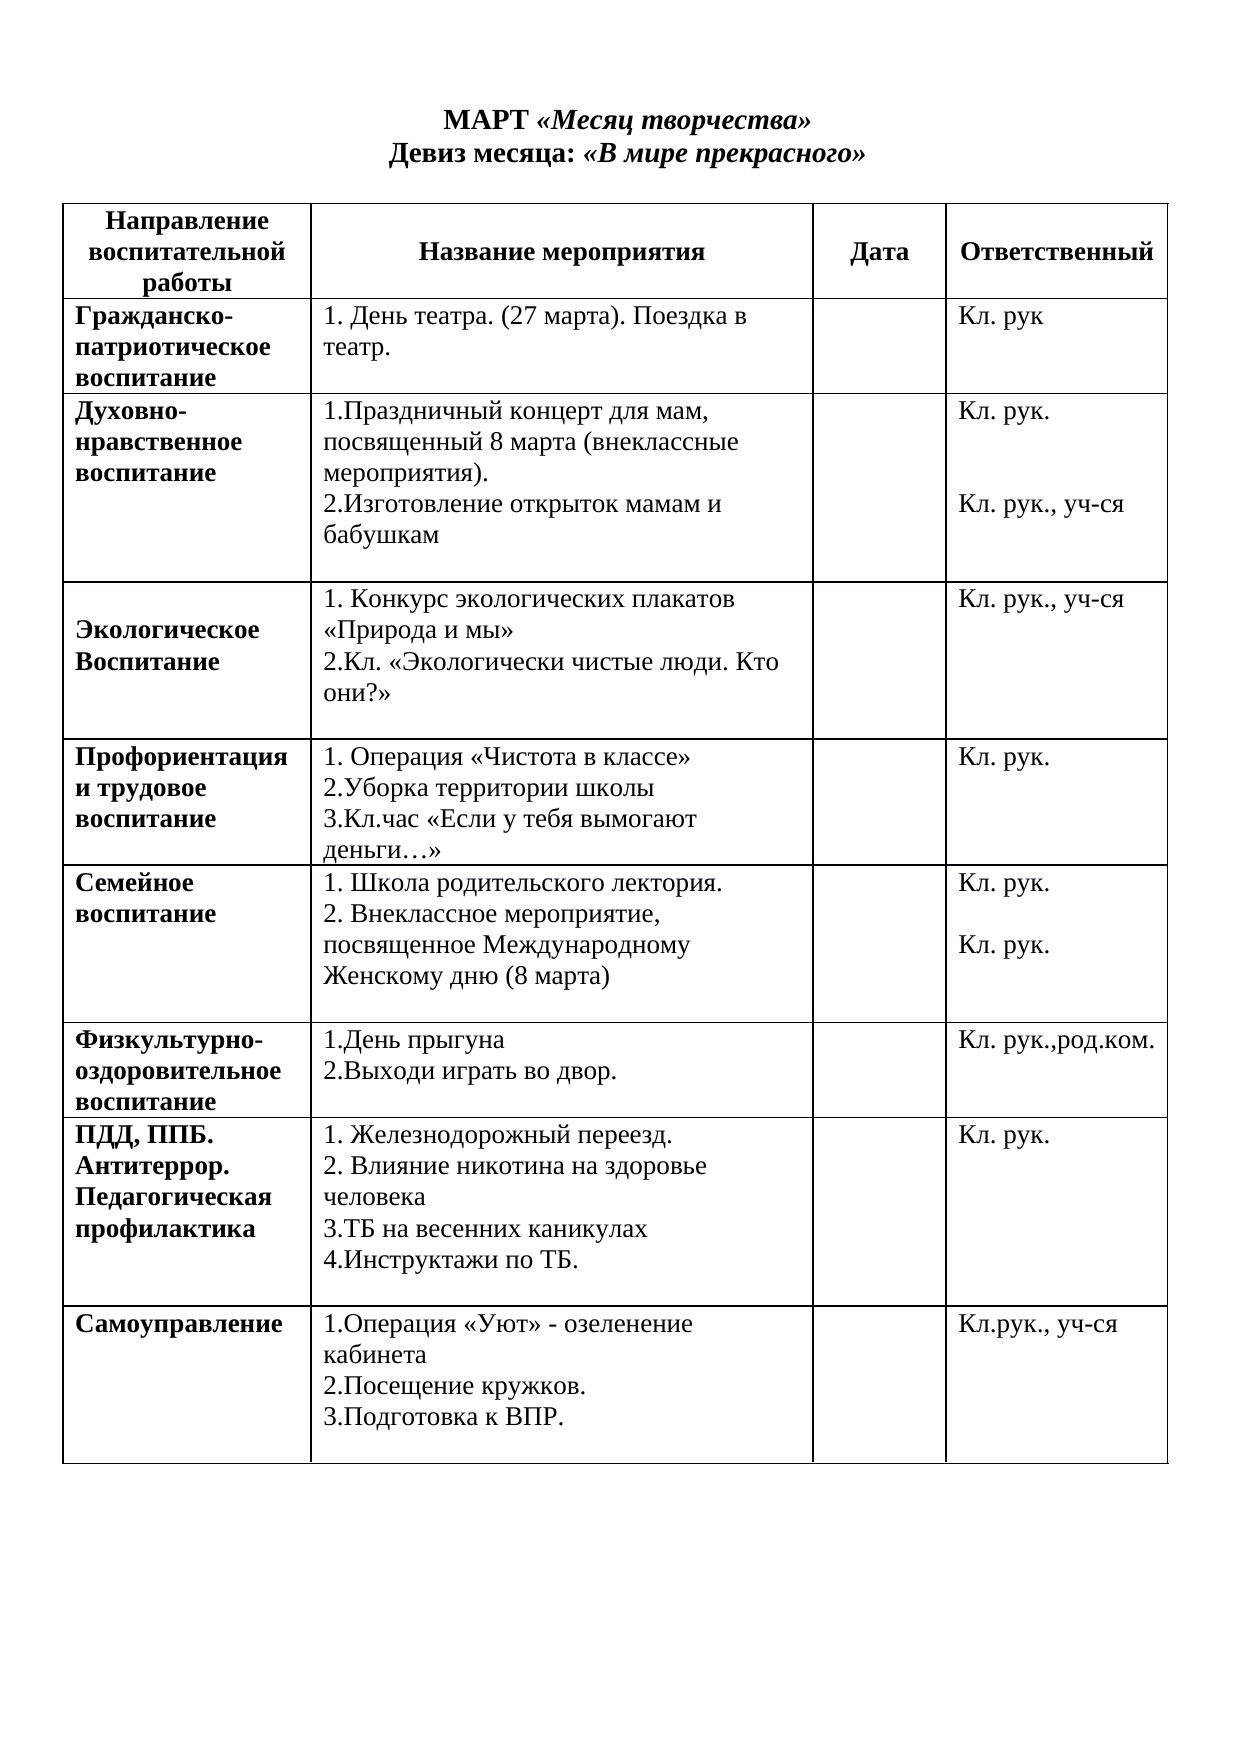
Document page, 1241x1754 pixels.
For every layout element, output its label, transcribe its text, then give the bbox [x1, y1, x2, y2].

table_cell Кл.рук., уч-ся [947, 1307, 1167, 1462]
table_cell [814, 1023, 945, 1117]
table_cell [814, 394, 945, 581]
table_cell Семейное воспитание [64, 866, 310, 1022]
table_cell Кл. рук. Кл. рук. [947, 866, 1167, 1022]
table_cell 1.Праздничный концерт для мам, посвященный 8 марта (внеклассные мероприятия). 2.Изготовление открыток мамам и бабушкам [312, 394, 812, 581]
table_cell Гражданско-патриотическое воспитание [64, 299, 310, 392]
table_header Направление воспитательной работы [64, 204, 310, 297]
table_cell Профориентация и трудовое воспитание [64, 740, 310, 864]
table_cell Кл. рук. Кл. рук., уч-ся [947, 394, 1167, 581]
table_cell 1.Операция «Уют» - озеленение кабинета 2.Посещение кружков. 3.Подготовка к ВПР. [312, 1307, 812, 1462]
table_cell [814, 740, 945, 864]
text Девиз месяца: «В мире прекрасного» [74, 135, 1181, 169]
table_cell 1. День театра. (27 марта). Поездка в театр. [312, 299, 812, 392]
table_cell [814, 1307, 945, 1462]
table_cell Экологическое Воспитание [64, 583, 310, 738]
table_cell Кл. рук., уч-ся [947, 583, 1167, 738]
table_cell Кл. рук [947, 299, 1167, 392]
table_cell 1. Конкурс экологических плакатов «Природа и мы» 2.Кл. «Экологически чистые люди. Кто они?» [312, 583, 812, 738]
table_cell Кл. рук. [947, 740, 1167, 864]
table_cell 1.День прыгуна 2.Выходи играть во двор. [312, 1023, 812, 1117]
table_cell Кл. рук.,род.ком. [947, 1023, 1167, 1117]
table_cell [814, 299, 945, 392]
table_cell 1. Школа родительского лектория. 2. Внеклассное мероприятие, посвященное Международному Женскому дню (8 марта) [312, 866, 812, 1022]
table_cell Кл. рук. [947, 1118, 1167, 1305]
table_cell Самоуправление [64, 1307, 310, 1462]
table_cell Духовно-нравственное воспитание [64, 394, 310, 581]
table_cell 1. Операция «Чистота в классе» 2.Уборка территории школы 3.Кл.час «Если у тебя вымогают деньги…» [312, 740, 812, 864]
text МАРТ «Месяц творчества» [74, 102, 1181, 135]
table_cell ПДД, ППБ. Антитеррор. Педагогическая профилактика [64, 1118, 310, 1305]
table_cell Физкультурно-оздоровительное воспитание [64, 1023, 310, 1117]
table_header Дата [814, 204, 945, 297]
table_cell [814, 1118, 945, 1305]
table_cell [814, 583, 945, 738]
table_cell 1. Железнодорожный переезд. 2. Влияние никотина на здоровье человека 3.ТБ на весенних каникулах 4.Инструктажи по ТБ. [312, 1118, 812, 1305]
table_cell [814, 866, 945, 1022]
table_header Название мероприятия [312, 204, 812, 297]
table_header Ответственный [947, 204, 1167, 297]
